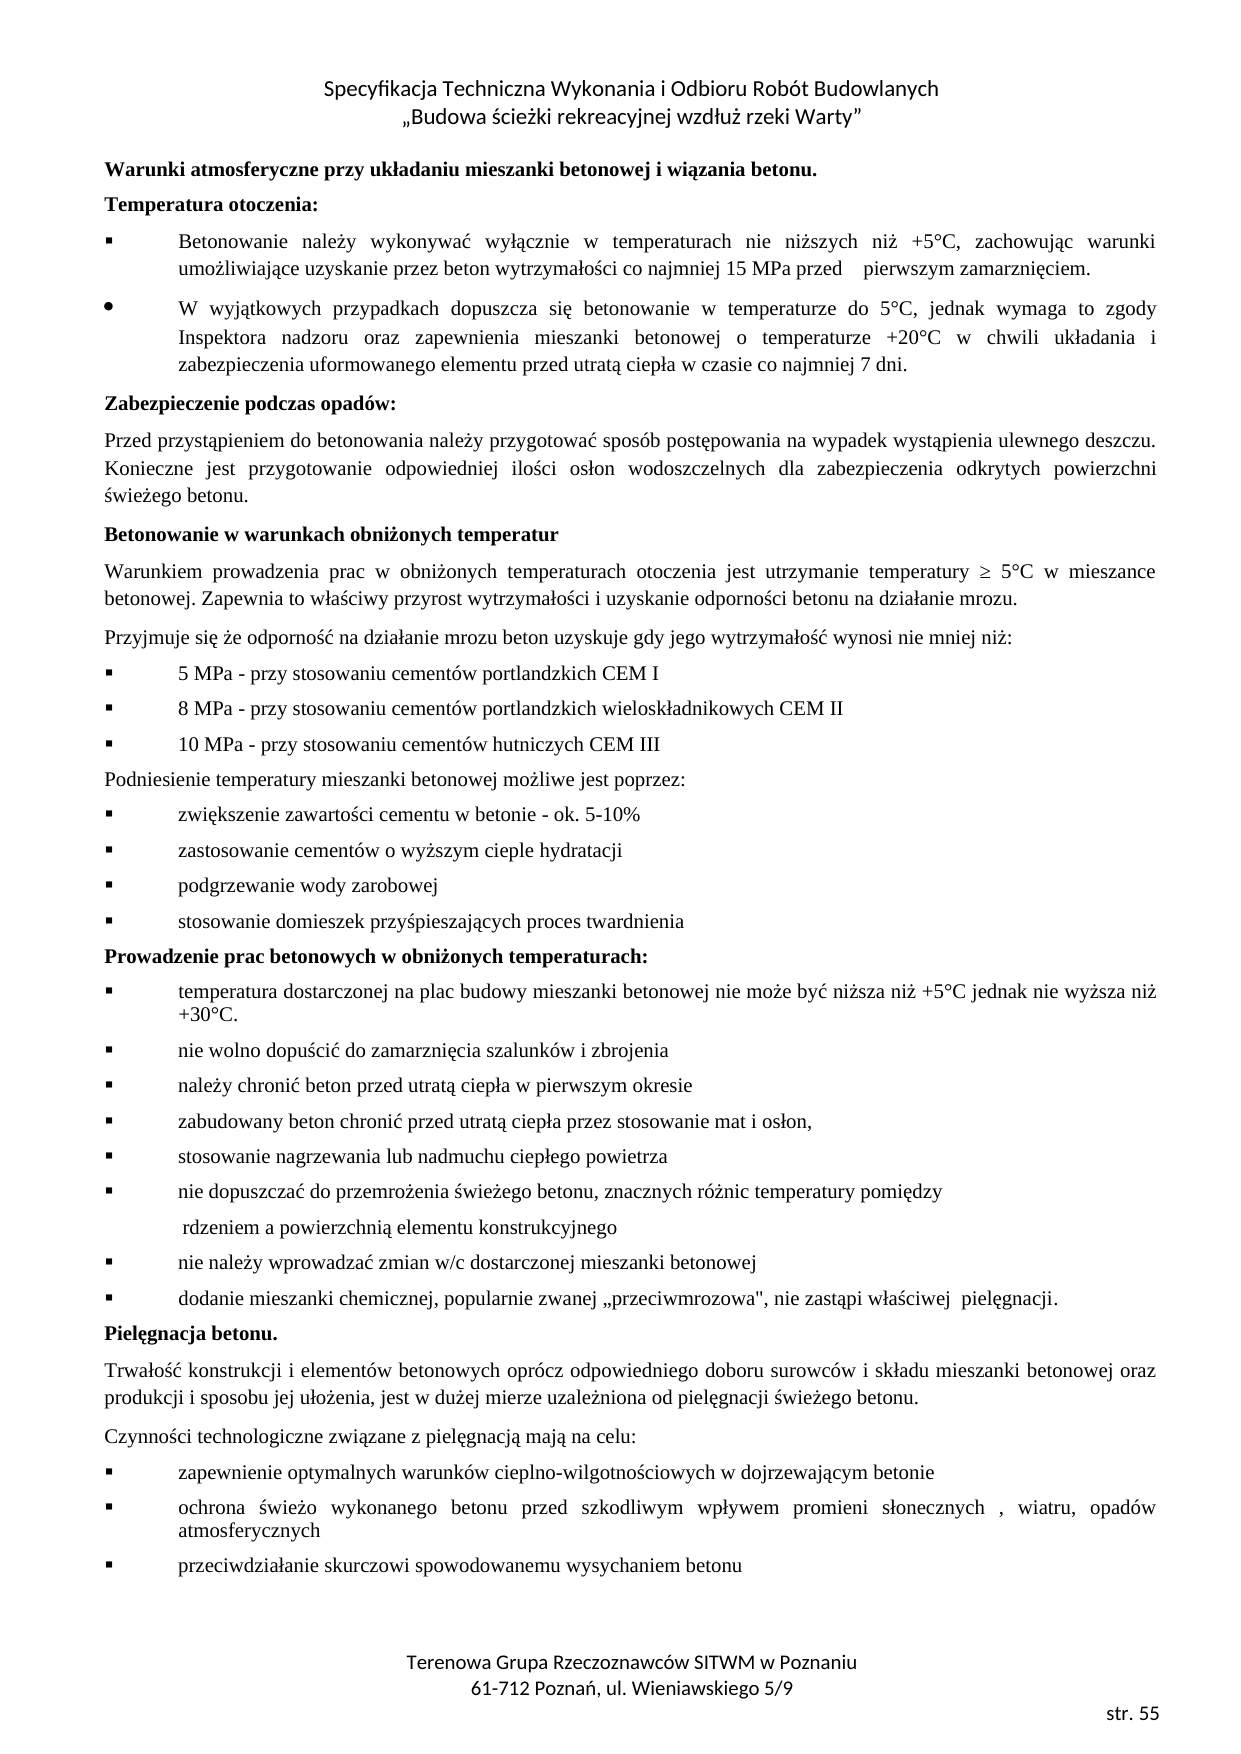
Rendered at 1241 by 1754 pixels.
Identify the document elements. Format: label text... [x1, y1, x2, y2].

text Pielęgnacja betonu. [104, 1322, 1160, 1345]
text Czynności technologiczne związane z pielęgnacją mają na celu: [104, 1425, 870, 1448]
list temperatura dostarczonej na plac budowy mieszanki betonowej nie może być niższa niż + jednak nie wyższa niż +. [104, 981, 1158, 1026]
list zapewnienie optymalnych warunków cieplno-wilgotnościowych w dojrzewającym betonie [104, 1461, 1160, 1484]
list zastosowanie cementów o wyższym cieple hydratacji [104, 839, 1158, 862]
text Betonowanie w warunkach obniżonych temperatur [104, 523, 1160, 546]
list Betonowanie należy wykonywać wyłącznie w temperaturach nie niższych niż +, zachowując warunki umożliwiające uzyskanie przez beton wytrzymałości co najmniej 15 MPa przed pierwszym zamarznięciem. [104, 229, 1157, 280]
list zabudowany beton chronić przed utratą ciepła przez stosowanie mat i osłon, [104, 1110, 1158, 1133]
list ochrona świeżo wykonanego betonu przed szkodliwym wpływem promieni słonecznych , wiatru, opadów atmosferycznych [104, 1496, 1158, 1542]
list stosowanie nagrzewania lub nadmuchu ciepłego powietrza [104, 1145, 1158, 1168]
list podgrzewanie wody zarobowej [104, 874, 1158, 897]
list W wyjątkowych przypadkach dopuszcza się betonowanie w temperaturze do , jednak wymaga to zgody Inspektora nadzoru oraz zapewnienia mieszanki betonowej o temperaturze + w chwili układania i zabezpieczenia uformowanego elementu przed utratą ciepła w czasie co najmniej 7 dni. [104, 296, 1158, 376]
text Prowadzenie prac betonowych w obniżonych temperaturach: [104, 945, 1158, 968]
text Przyjmuje się że odporność na działanie mrozu beton uzyskuje gdy jego wytrzymałość wynosi nie mniej niż: [104, 626, 1158, 649]
list nie dopuszczać do przemrożenia świeżego betonu, znacznych różnic temperatury pomiędzy [104, 1181, 1160, 1203]
text Trwałość konstrukcji i elementów betonowych oprócz odpowiedniego doboru surowców i składu mieszanki betonowej oraz produkcji i sposobu jej ułożenia, jest w dużej mierze uzależniona od pielęgnacji świeżego betonu. [104, 1358, 1158, 1409]
list zwiększenie zawartości cementu w betonie - ok. 5-10% [104, 803, 1158, 826]
list 8 MPa - przy stosowaniu cementów portlandzkich wieloskładnikowych CEM II [104, 697, 1035, 720]
text Temperatura otoczenia: [104, 193, 966, 216]
text Warunki atmosferyczne przy układaniu mieszanki betonowej i wiązania betonu. [104, 158, 966, 181]
list nie wolno dopuścić do zamarznięcia szalunków i zbrojenia [104, 1039, 1158, 1062]
text rdzeniem a powierzchnią elementu konstrukcyjnego [104, 1216, 1160, 1239]
list stosowanie domieszek przyśpieszających proces twardnienia [104, 910, 1158, 933]
text Podniesienie temperatury mieszanki betonowej możliwe jest poprzez: [104, 768, 1035, 791]
text Warunkiem prowadzenia prac w obniżonych temperaturach otoczenia jest utrzymanie temperatury ≥ w mieszance betonowej. Zapewnia to właściwy przyrost wytrzymałości i uzyskanie odporności betonu na działanie mrozu. [104, 559, 1158, 610]
text Zabezpieczenie podczas opadów: [104, 392, 1158, 415]
list przeciwdziałanie skurczowi spowodowanemu wysychaniem betonu [104, 1554, 1158, 1577]
list 10 MPa - przy stosowaniu cementów hutniczych CEM III [104, 733, 1035, 756]
text Przed przystąpieniem do betonowania należy przygotować sposób postępowania na wypadek wystąpienia ulewnego deszczu. Konieczne jest przygotowanie odpowiedniej ilości osłon wodoszczelnych dla zabezpieczenia odkrytych powierzchni świeżego betonu. [104, 428, 1158, 507]
list należy chronić beton przed utratą ciepła w pierwszym okresie [104, 1074, 1158, 1097]
list nie należy wprowadzać zmian w/c dostarczonej mieszanki betonowej [104, 1251, 1160, 1274]
list 5 MPa - przy stosowaniu cementów portlandzkich CEM I [104, 662, 1035, 685]
list dodanie mieszanki chemicznej, popularnie zwanej „przeciwmrozowa", nie zastąpi właściwej pielęgnacji. [104, 1287, 1158, 1310]
